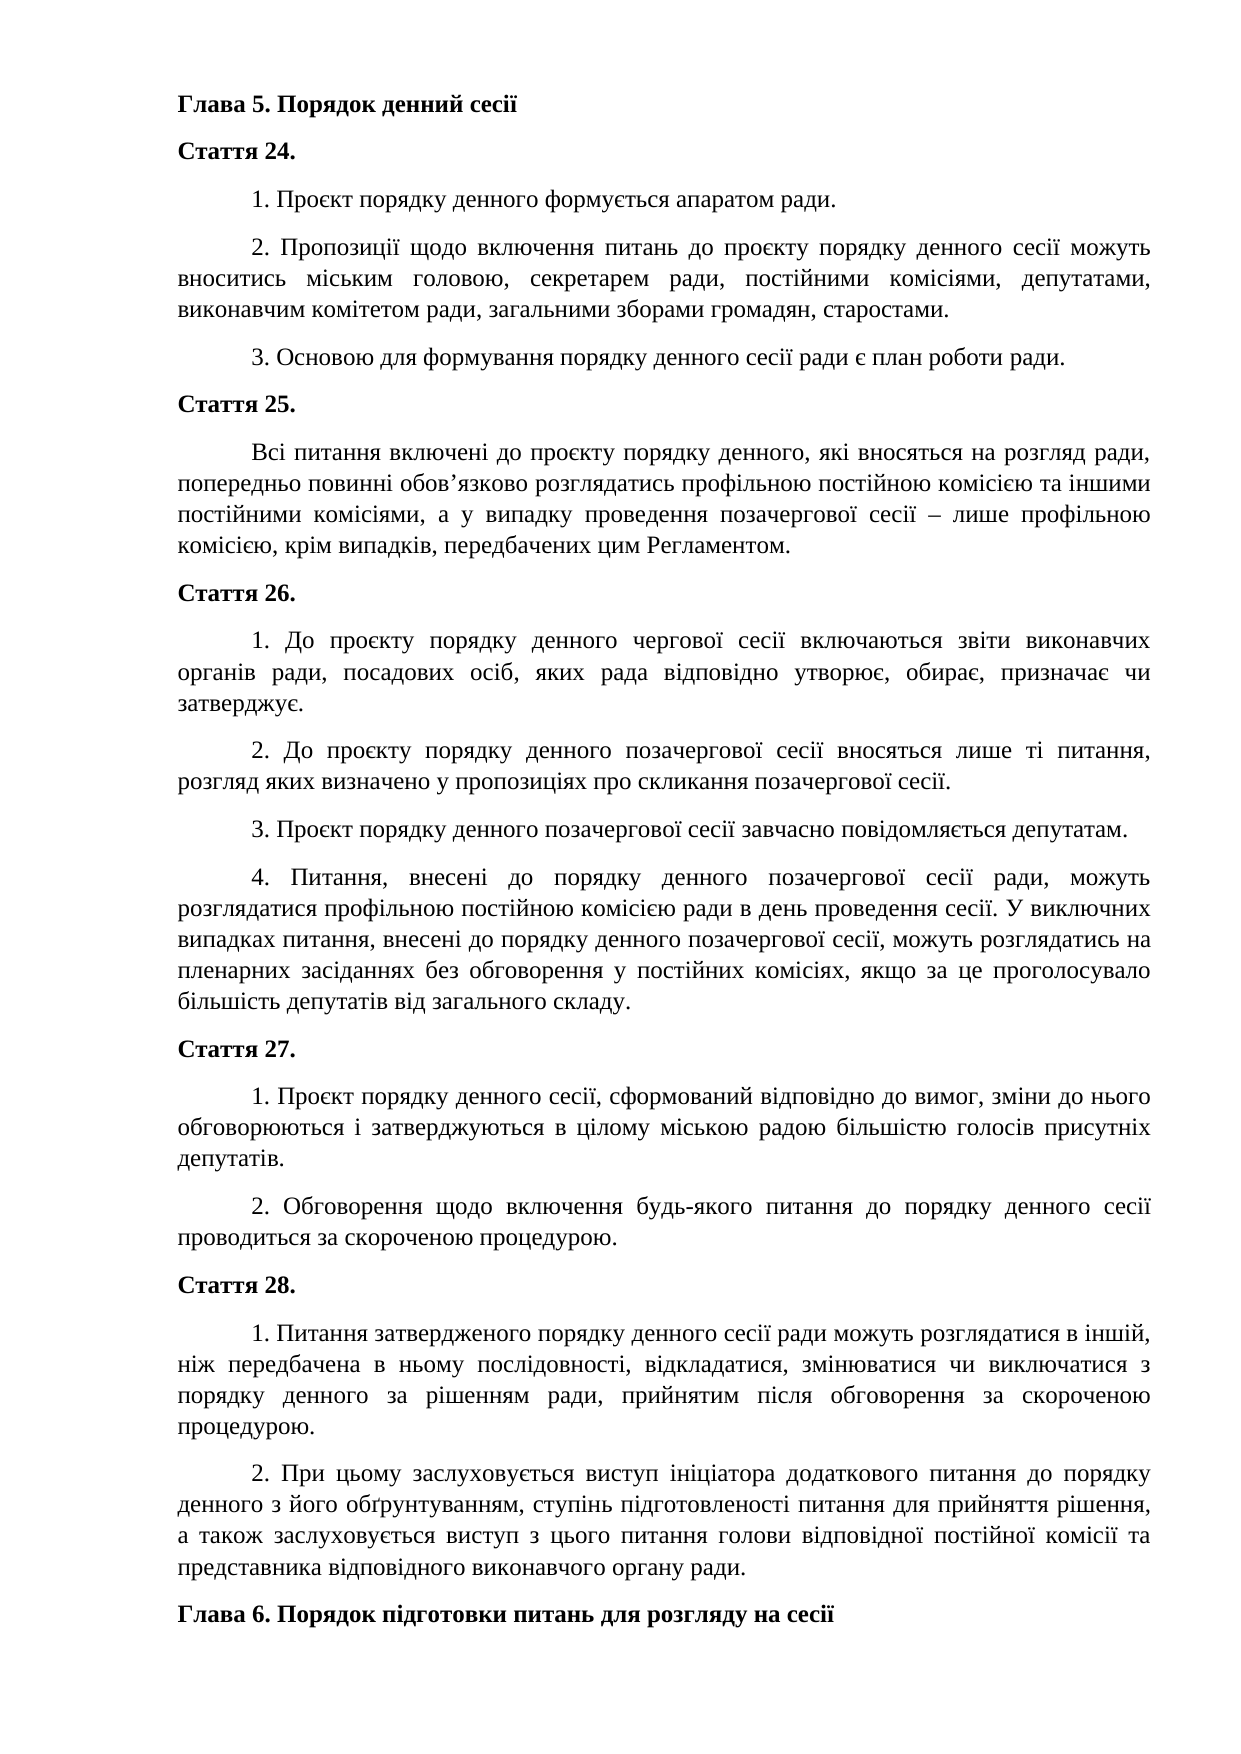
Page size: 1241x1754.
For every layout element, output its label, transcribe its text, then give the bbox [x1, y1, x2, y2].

text Стаття 25. [177, 389, 1152, 418]
text 2. При цьому заслуховується виступ ініціатора додаткового питання до порядку денного з його обґрунтуванням, ступінь підготовленості питання для прийняття рішення, а також заслуховується виступ з цього питання голови відповідної постійної комісії та представника відповідного виконавчого органу ради. [177, 1458, 1152, 1580]
text 3. Проєкт порядку денного позачергової сесії завчасно повідомляється депутатам. [177, 814, 1152, 843]
text 1. Питання затвердженого порядку денного сесії ради можуть розглядатися в іншій, ніж передбачена в ньому послідовності, відкладатися, змінюватися чи виключатися з порядку денного за рішенням ради, прийнятим після обговорення за скороченою процедурою. [177, 1318, 1152, 1439]
text 2. Обговорення щодо включення будь-якого питання до порядку денного сесії проводиться за скороченою процедурою. [177, 1191, 1152, 1251]
text 4. Питання, внесені до порядку денного позачергової сесії ради, можуть розглядатися профільною постійною комісією ради в день проведення сесії. У виключних випадках питання, внесені до порядку денного позачергової сесії, можуть розглядатись на пленарних засіданнях без обговорення у постійних комісіях, якщо за це проголосувало більшість депутатів від загального складу. [177, 862, 1152, 1015]
text 2. Пропозиції щодо включення питань до проєкту порядку денного сесії можуть вноситись міським головою, секретарем ради, постійними комісіями, депутатами, виконавчим комітетом ради, загальними зборами громадян, старостами. [177, 232, 1152, 323]
text Всі питання включені до проєкту порядку денного, які вносяться на розгляд ради, попередньо повинні обов’язково розглядатись профільною постійною комісією та іншими постійними комісіями, а у випадку проведення позачергової сесії – лише профільною комісією, крім випадків, передбачених цим Регламентом. [177, 437, 1152, 559]
text Глава 6. Порядок підготовки питань для розгляду на сесії [177, 1599, 1152, 1628]
text Стаття 27. [177, 1034, 1152, 1062]
text 1. Проєкт порядку денного формується апаратом ради. [177, 184, 1152, 213]
text 1. Проєкт порядку денного сесії, сформований відповідно до вимог, зміни до нього обговорюються і затверджуються в цілому міською радою більшістю голосів присутніх депутатів. [177, 1081, 1152, 1172]
text 1. До проєкту порядку денного чергової сесії включаються звіти виконавчих органів ради, посадових осіб, яких рада відповідно утворює, обирає, призначає чи затверджує. [177, 626, 1152, 716]
text 3. Основою для формування порядку денного сесії ради є план роботи ради. [177, 342, 1152, 370]
text Стаття 28. [177, 1270, 1152, 1299]
text Глава 5. Порядок денний сесії [177, 89, 1152, 117]
text Стаття 26. [177, 578, 1152, 607]
text Стаття 24. [177, 136, 1152, 165]
text 2. До проєкту порядку денного позачергової сесії вносяться лише ті питання, розгляд яких визначено у пропозиціях про скликання позачергової сесії. [177, 735, 1152, 795]
